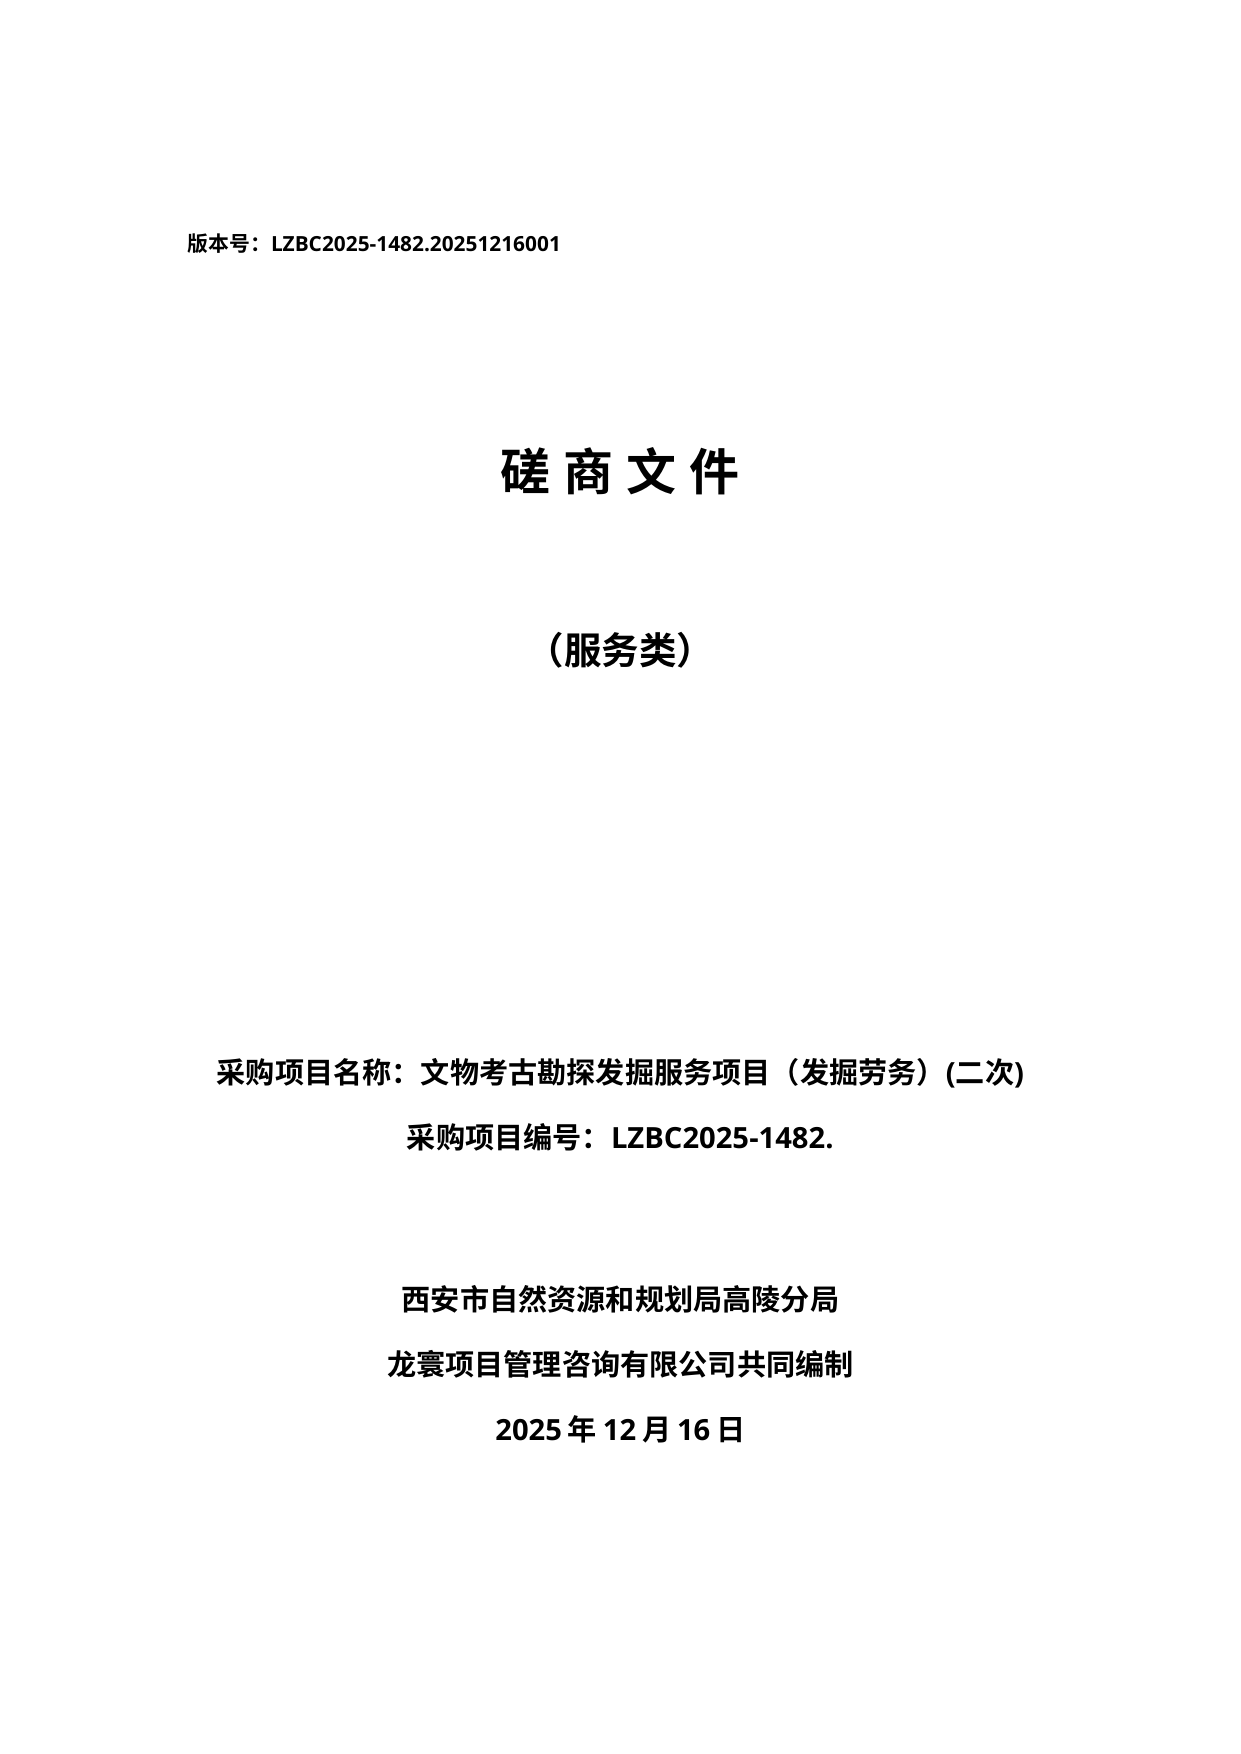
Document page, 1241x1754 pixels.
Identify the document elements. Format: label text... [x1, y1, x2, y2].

text 采购项目编号：LZBC2025-1482. [187, 1104, 1053, 1267]
text 版本号：LZBC2025-1482.20251216001 [187, 227, 1053, 422]
text 龙寰项目管理咨询有限公司共同编制 [187, 1332, 1053, 1397]
text 西安市自然资源和规划局高陵分局 [187, 1267, 1053, 1332]
text （服务类） [187, 617, 1053, 1039]
text 磋 商 文 件 [187, 422, 1053, 617]
text 采购项目名称：文物考古勘探发掘服务项目（发掘劳务）(二次) [187, 1039, 1053, 1104]
text 2025年12月16日 [187, 1397, 1053, 1462]
